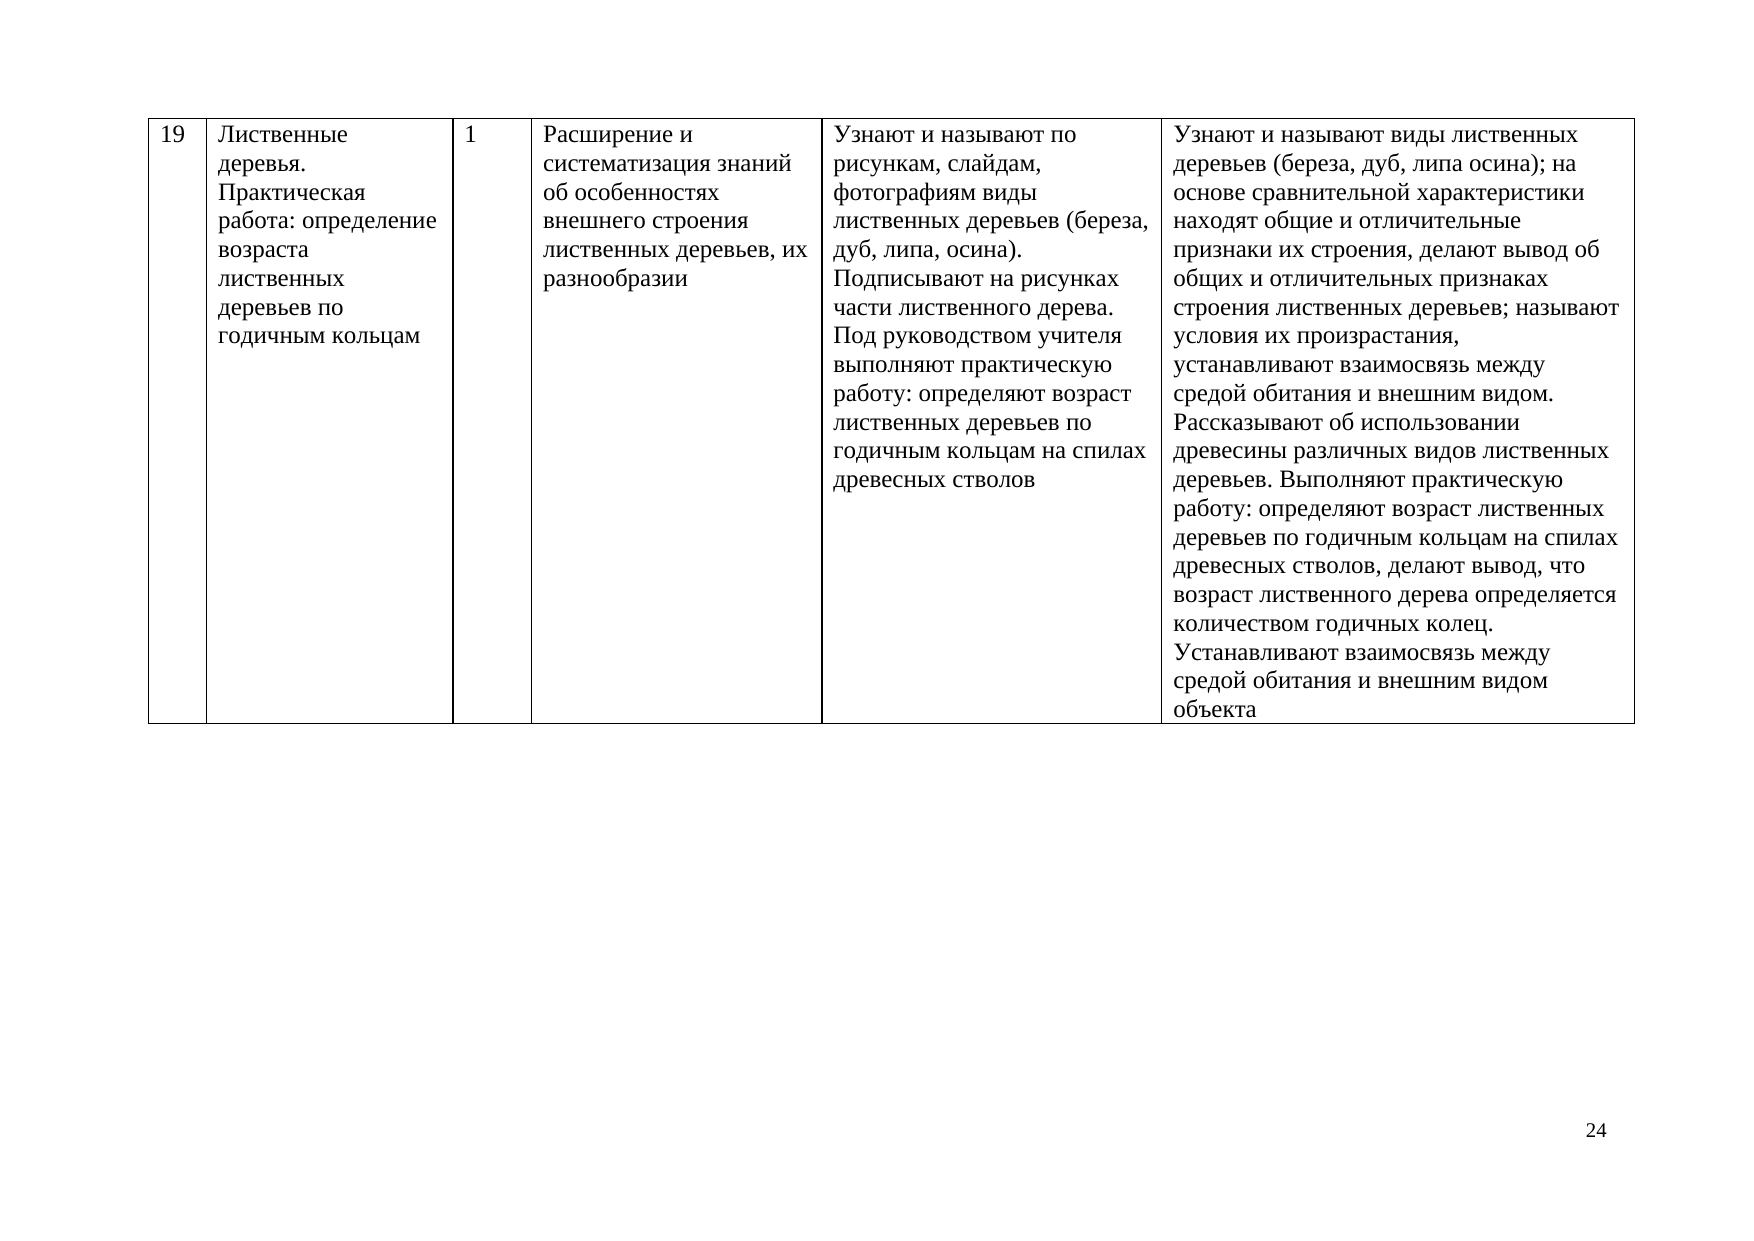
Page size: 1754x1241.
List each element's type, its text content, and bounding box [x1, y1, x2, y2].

table_cell Узнают и называют по рисункам, слайдам, фотографиям виды лиственных деревьев (береза, дуб, липа, осина). Подписывают на рисунках части лиственного дерева. Под руководством учителя выполняют практическую работу: определяют возраст лиственных деревьев по годичным кольцам на спилах древесных стволов [823, 119, 1161, 723]
table_cell Лиственные деревья. Практическая работа: определение возраста лиственных деревьев по годичным кольцам [207, 119, 452, 723]
table_cell Расширение и систематизация знаний об особенностях внешнего строения лиственных деревьев, их разнообразии [532, 119, 821, 723]
table_cell Узнают и называют виды лиственных деревьев (береза, дуб, липа осина); на основе сравнительной характеристики находят общие и отличительные признаки их строения, делают вывод об общих и отличительных признаках строения лиственных деревьев; называют условия их произрастания, устанавливают взаимосвязь между средой обитания и внешним видом. Рассказывают об использовании древесины различных видов лиственных деревьев. Выполняют практическую работу: определяют возраст лиственных деревьев по годичным кольцам на спилах древесных стволов, делают вывод, что возраст лиственного дерева определяется количеством годичных колец. Устанавливают взаимосвязь между средой обитания и внешним видом объекта [1162, 119, 1634, 723]
table_cell 19 [149, 119, 206, 723]
table_cell 1 [454, 119, 531, 723]
